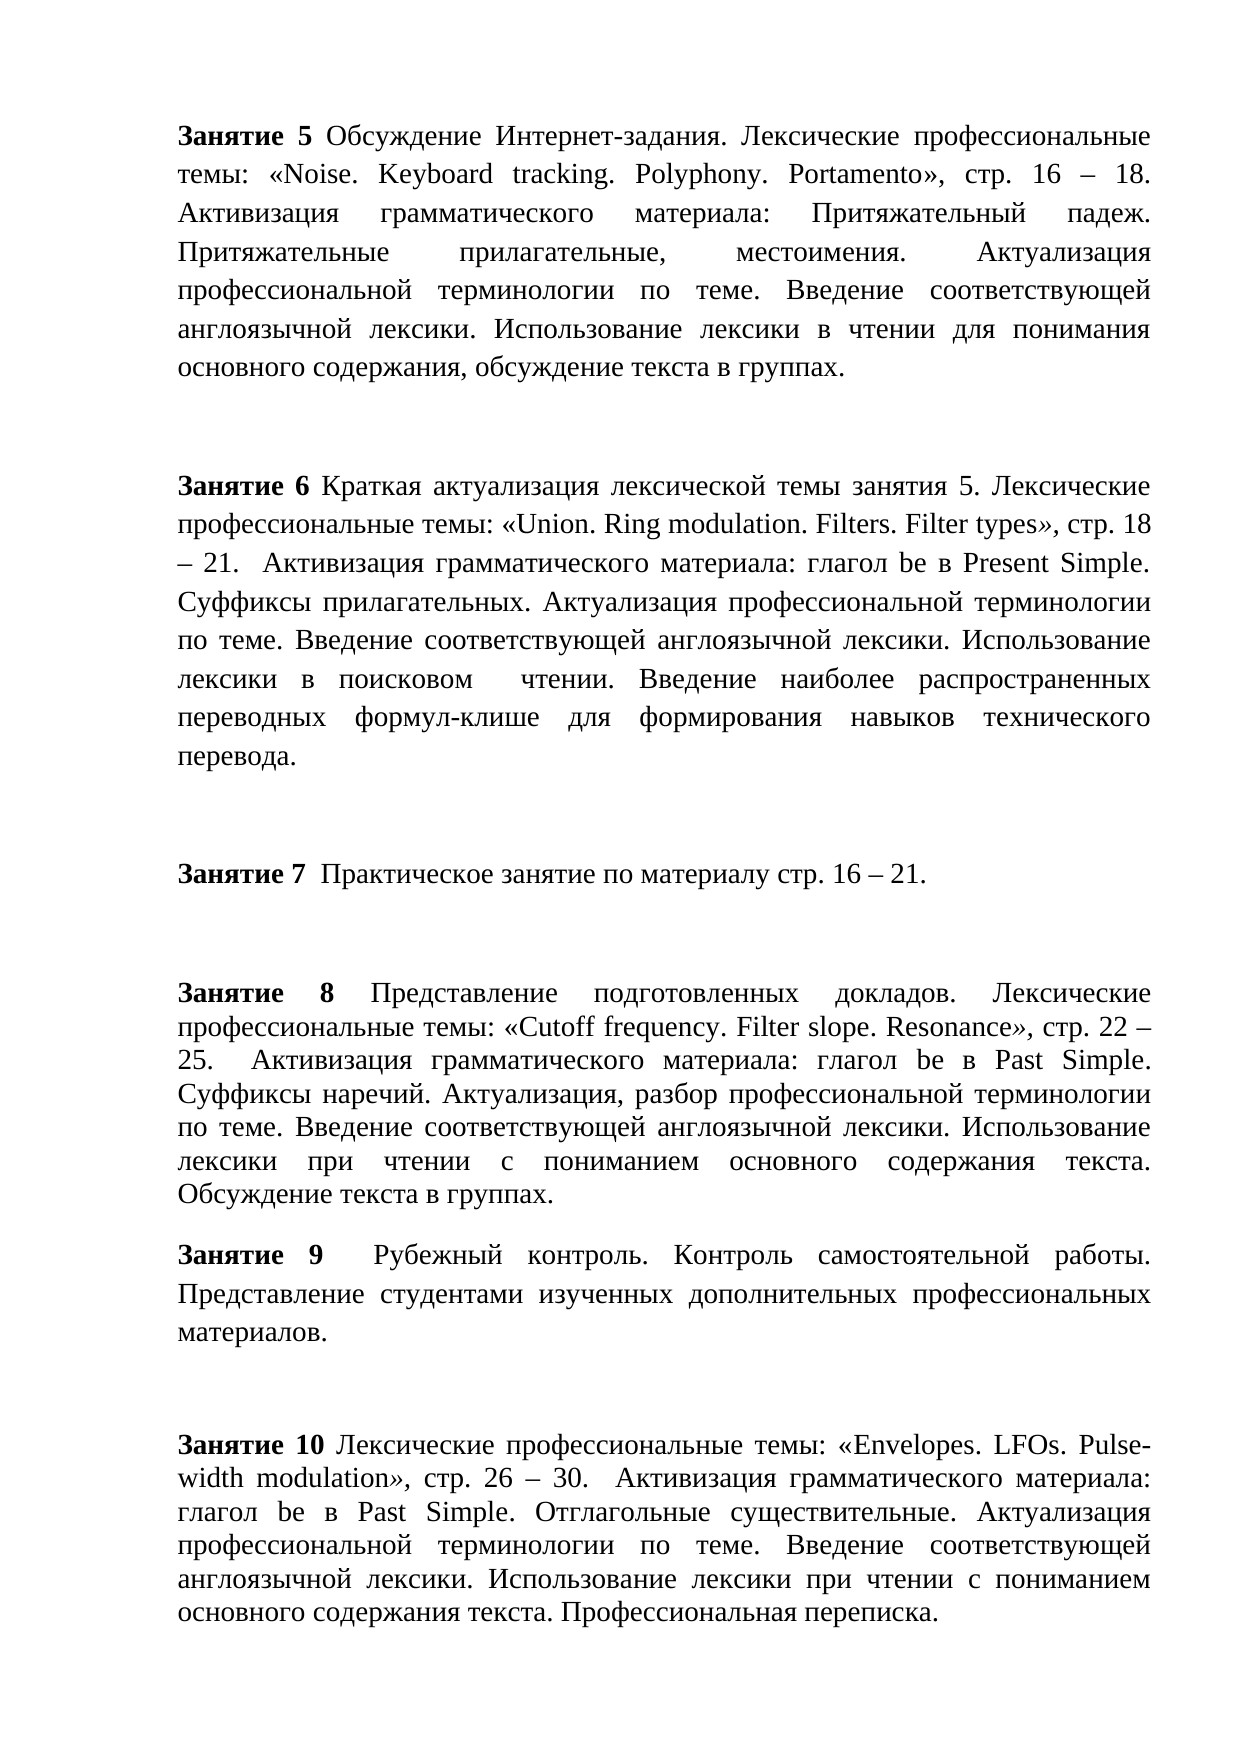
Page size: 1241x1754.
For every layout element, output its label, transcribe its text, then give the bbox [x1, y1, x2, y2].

text Занятие 9 Рубежный контроль. Контроль самостоятельной работы. Представление студентами изученных дополнительных профессиональных материалов. [177, 1237, 1152, 1348]
text Занятие 5 Обсуждение Интернет-задания. Лексические профессиональные темы: «Noise. Keyboard tracking. Polyphony. Portamento», стр. 16 – 18. Активизация грамматического материала: Притяжательный падеж. Притяжательные прилагательные, местоимения. Актуализация профессиональной терминологии по теме. Введение соответствующей англоязычной лексики. Использование лексики в чтении для понимания основного содержания, обсуждение текста в группах. [177, 118, 1152, 383]
text Занятие 6 Краткая актуализация лексической темы занятия 5. Лексические профессиональные темы: «Union. Ring modulation. Filters. Filter types», стр. 18 – 21. Активизация грамматического материала: глагол be в Present Simple. Суффиксы прилагательных. Актуализация профессиональной терминологии по теме. Введение соответствующей англоязычной лексики. Использование лексики в поисковом чтении. Введение наиболее распространенных переводных формул-клише для формирования навыков технического перевода. [177, 468, 1152, 771]
text Занятие 8 Представление подготовленных докладов. Лексические профессиональные темы: «Cutoff frequency. Filter slope. Resonance», стр. 22 – 25. Активизация грамматического материала: глагол be в Past Simple. Суффиксы наречий. Актуализация, разбор профессиональной терминологии по теме. Введение соответствующей англоязычной лексики. Использование лексики при чтении с пониманием основного содержания текста. Обсуждение текста в группах. [177, 975, 1152, 1210]
text Занятие 7 Практическое занятие по материалу стр. 16 – 21. [177, 857, 1152, 890]
text Занятие 10 Лексические профессиональные темы: «Envelopes. LFOs. Pulse-width modulation», стр. 26 – 30. Активизация грамматического материала: глагол be в Past Simple. Отглагольные существительные. Актуализация профессиональной терминологии по теме. Введение соответствующей англоязычной лексики. Использование лексики при чтении с пониманием основного содержания текста. Профессиональная переписка. [177, 1427, 1152, 1628]
